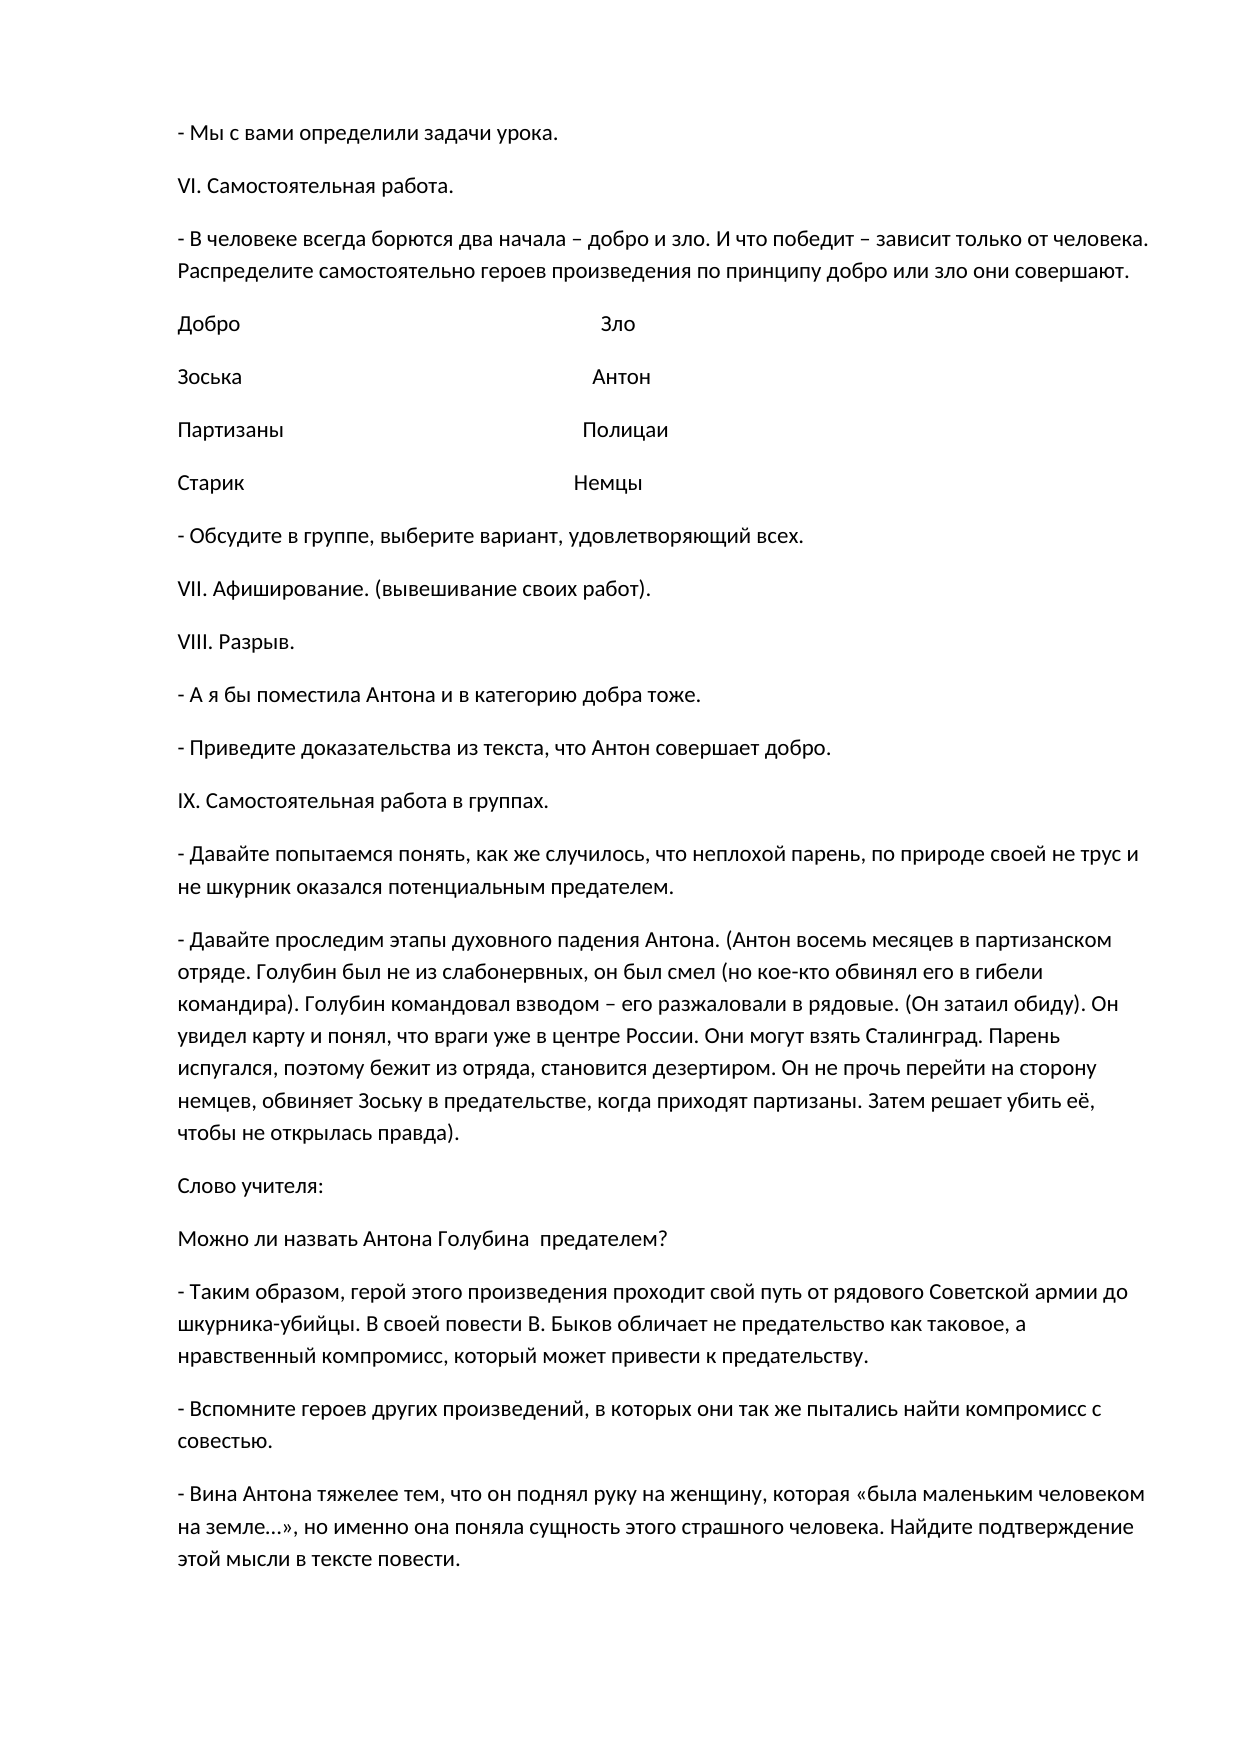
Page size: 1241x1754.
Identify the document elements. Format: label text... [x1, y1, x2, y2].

text - Давайте попытаемся понять, как же случилось, что неплохой парень, по природе своей не трус и не шкурник оказался потенциальным предателем. [177, 839, 1152, 900]
text VIII. Разрыв. [177, 627, 1152, 656]
text - В человеке всегда борются два начала – добро и зло. И что победит – зависит только от человека. Распределите самостоятельно героев произведения по принципу добро или зло они совершают. [177, 224, 1152, 284]
text Добро Зло [177, 309, 1152, 337]
text Партизаны Полицаи [177, 415, 1152, 443]
text VII. Афиширование. (вывешивание своих работ). [177, 574, 1152, 602]
text - Обсудите в группе, выберите вариант, удовлетворяющий всех. [177, 521, 1152, 549]
text Можно ли назвать Антона Голубина предателем? [177, 1224, 1152, 1252]
text - Вспомните героев других произведений, в которых они так же пытались найти компромисс с совестью. [177, 1394, 1152, 1454]
text - Приведите доказательства из текста, что Антон совершает добро. [177, 733, 1152, 762]
text - А я бы поместила Антона и в категорию добра тоже. [177, 681, 1152, 708]
text VI. Самостоятельная работа. [177, 171, 1152, 199]
text Зоська Антон [177, 362, 1152, 390]
text - Таким образом, герой этого произведения проходит свой путь от рядового Советской армии до шкурника-убийцы. В своей повести В. Быков обличает не предательство как таковое, а нравственный компромисс, который может привести к предательству. [177, 1277, 1152, 1369]
text IX. Самостоятельная работа в группах. [177, 787, 1152, 814]
text Слово учителя: [177, 1171, 1152, 1199]
text Старик Немцы [177, 468, 1152, 496]
text - Давайте проследим этапы духовного падения Антона. (Антон восемь месяцев в партизанском отряде. Голубин был не из слабонервных, он был смел (но кое-кто обвинял его в гибели командира). Голубин командовал взводом – его разжаловали в рядовые. (Он затаил обиду). Он увидел карту и понял, что враги уже в центре России. Они могут взять Сталинград. Парень испугался, поэтому бежит из отряда, становится дезертиром. Он не прочь перейти на сторону немцев, обвиняет Зоську в предательстве, когда приходят партизаны. Затем решает убить её, чтобы не открылась правда). [177, 925, 1152, 1146]
text - Мы с вами определили задачи урока. [177, 118, 1152, 146]
text - Вина Антона тяжелее тем, что он поднял руку на женщину, которая «была маленьким человеком на земле…», но именно она поняла сущность этого страшного человека. Найдите подтверждение этой мысли в тексте повести. [177, 1479, 1152, 1572]
